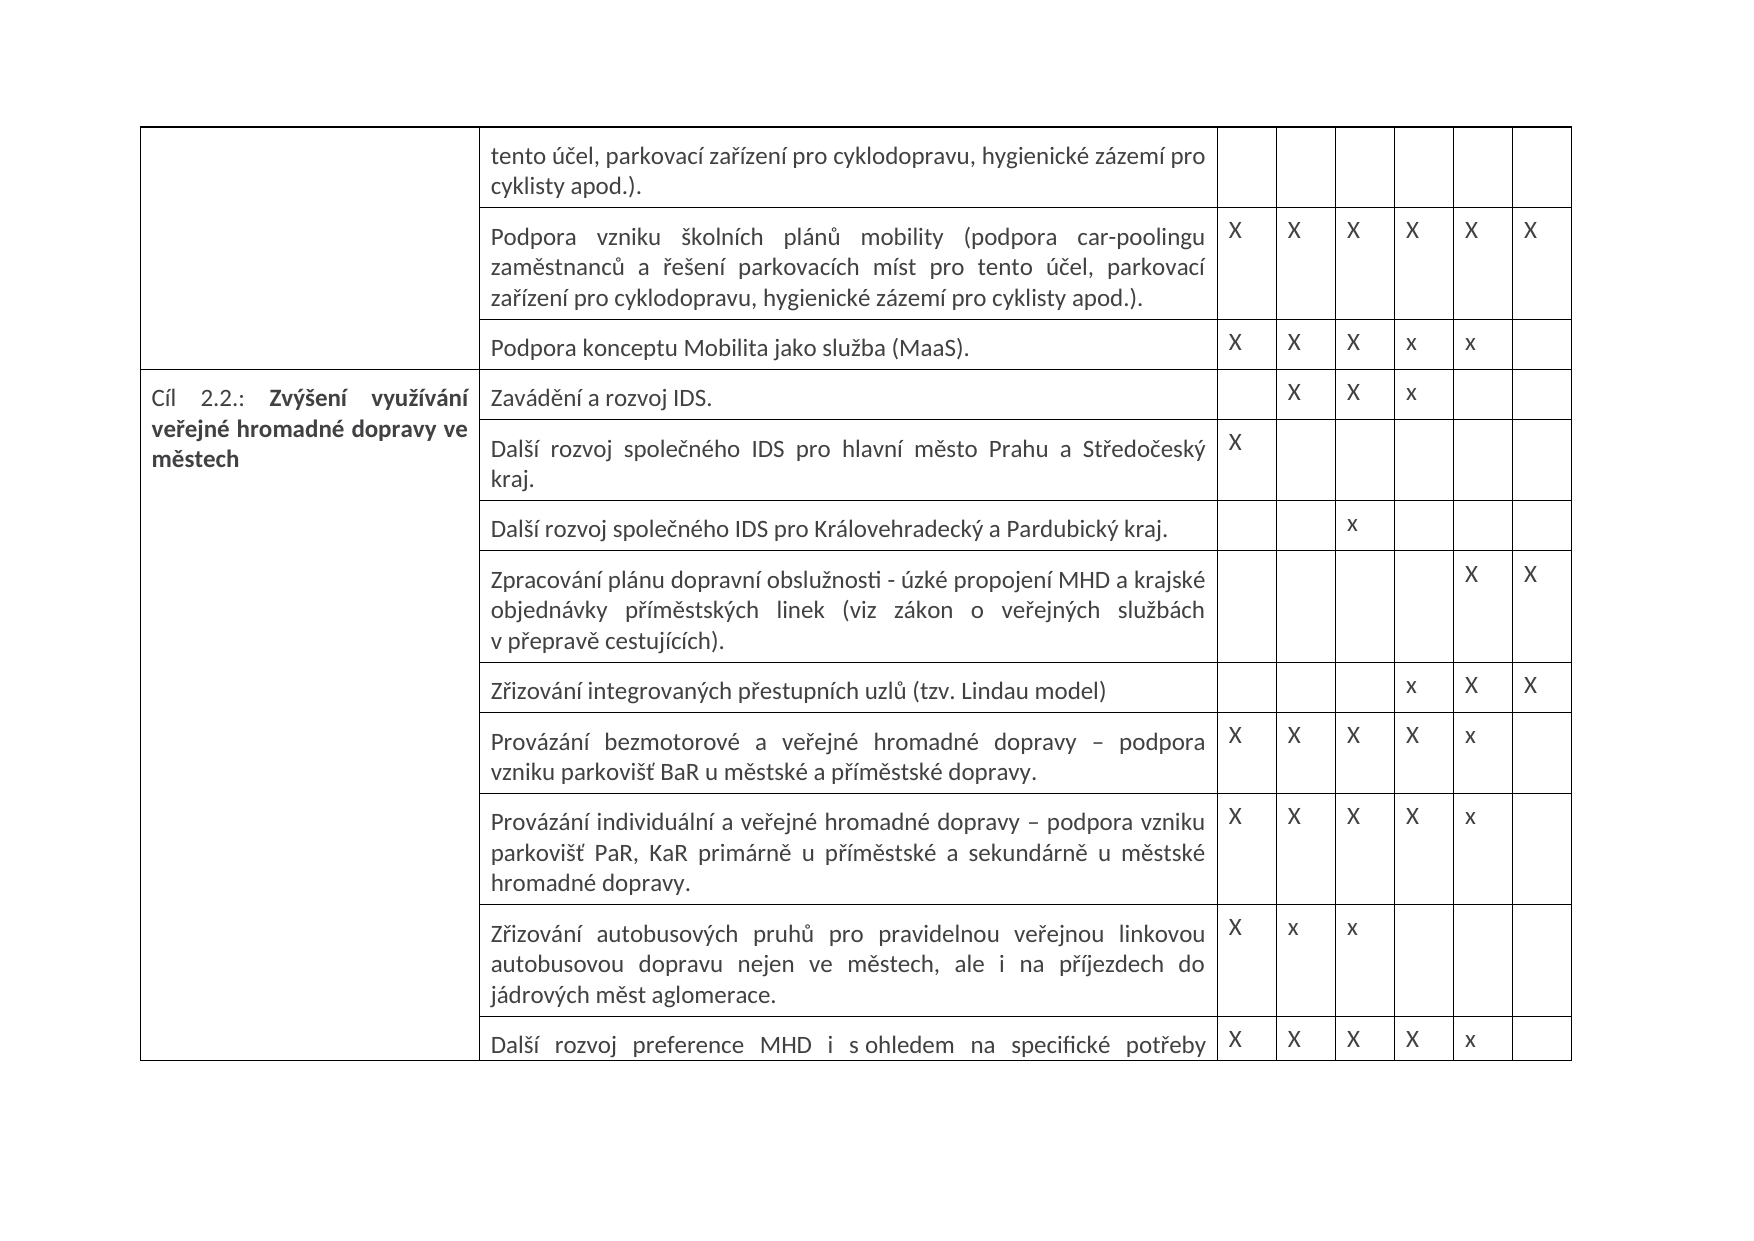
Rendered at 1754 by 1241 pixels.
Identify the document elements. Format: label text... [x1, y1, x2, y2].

table_cell Zpracování plánu dopravní obslužnosti - úzké propojení MHD a krajské objednávky příměstských linek (viz zákon o veřejných službách v přepravě cestujících). [480, 551, 1217, 662]
table_cell X [1336, 128, 1394, 207]
table_cell x [1395, 320, 1453, 369]
table_cell X [1277, 794, 1335, 904]
table_cell X [1218, 1017, 1276, 1060]
table_cell X [1218, 905, 1276, 1016]
table_cell X [1277, 128, 1335, 207]
table_cell [1277, 501, 1335, 550]
table_cell X [1277, 1017, 1335, 1060]
table_cell X [1277, 208, 1335, 319]
table_cell X [1336, 370, 1394, 419]
table_cell x [1454, 320, 1512, 369]
table_cell x [1395, 370, 1453, 419]
table_cell [1513, 420, 1571, 500]
table_cell Další rozvoj společného IDS pro Královehradecký a Pardubický kraj. [480, 501, 1217, 550]
table_cell Zřizování integrovaných přestupních uzlů (tzv. Lindau model) [480, 663, 1217, 712]
table_cell X [1395, 208, 1453, 319]
table_cell [1218, 501, 1276, 550]
table_cell X [1218, 320, 1276, 369]
table_cell [1218, 551, 1276, 662]
table_cell X [1395, 794, 1453, 904]
table_cell Zřizování autobusových pruhů pro pravidelnou veřejnou linkovou autobusovou dopravu nejen ve městech, ale i na příjezdech do jádrových měst aglomerace. [480, 905, 1217, 1016]
table_cell X [1218, 128, 1276, 207]
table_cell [480, 1017, 1217, 1060]
table_cell x [1395, 663, 1453, 712]
table_cell [1513, 794, 1571, 904]
table_cell X [1277, 370, 1335, 419]
table_cell Cíl 2.2.: Zvýšení využívání veřejné hromadné dopravy ve městech [141, 370, 479, 1060]
table_cell X [1336, 1017, 1394, 1060]
table_cell [1513, 370, 1571, 419]
table_cell [1454, 370, 1512, 419]
table_cell Zavádění a rozvoj IDS. [480, 370, 1217, 419]
table_cell X [1218, 713, 1276, 793]
table_cell [1218, 663, 1276, 712]
table_cell X [1395, 1017, 1453, 1060]
table_cell [1454, 420, 1512, 500]
table_cell X [1454, 663, 1512, 712]
table_cell X [1513, 208, 1571, 319]
table_cell X [1395, 128, 1453, 207]
table_cell Podpora konceptu Mobilita jako služba (MaaS). [480, 320, 1217, 369]
table_cell [1395, 551, 1453, 662]
table_cell X [1513, 663, 1571, 712]
table_cell X [1336, 208, 1394, 319]
table_cell X [1454, 208, 1512, 319]
table_cell X [1218, 208, 1276, 319]
table_cell X [1336, 794, 1394, 904]
table_cell x [1336, 501, 1394, 550]
table_cell [1277, 663, 1335, 712]
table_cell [480, 128, 1217, 207]
table_cell [1277, 551, 1335, 662]
table_cell Další rozvoj společného IDS pro hlavní město Prahu a Středočeský kraj. [480, 420, 1217, 500]
table_cell [1395, 501, 1453, 550]
table_cell X [1277, 320, 1335, 369]
table_cell [1395, 905, 1453, 1016]
table_cell [1513, 1017, 1571, 1060]
table_cell [1218, 370, 1276, 419]
table_cell X [1454, 128, 1512, 207]
table_cell X [1513, 551, 1571, 662]
table_cell Provázání individuální a veřejné hromadné dopravy – podpora vzniku parkovišť PaR, KaR primárně u příměstské a sekundárně u městské hromadné dopravy. [480, 794, 1217, 904]
table_cell X [1277, 713, 1335, 793]
table_cell X [1336, 713, 1394, 793]
table_cell [1336, 551, 1394, 662]
table_cell X [1218, 420, 1276, 500]
table_cell X [1395, 713, 1453, 793]
table_cell [1454, 905, 1512, 1016]
table_cell [1513, 905, 1571, 1016]
table_cell X [1218, 794, 1276, 904]
table_cell X [1454, 551, 1512, 662]
table_cell [1336, 420, 1394, 500]
table_cell x [1513, 128, 1571, 207]
table_cell Provázání bezmotorové a veřejné hromadné dopravy – podpora vzniku parkovišť BaR u městské a příměstské dopravy. [480, 713, 1217, 793]
table_cell x [1454, 794, 1512, 904]
table_cell Podpora vzniku školních plánů mobility (podpora car-poolingu zaměstnanců a řešení parkovacích míst pro tento účel, parkovací zařízení pro cyklodopravu, hygienické zázemí pro cyklisty apod.). [480, 208, 1217, 319]
table_cell [1513, 501, 1571, 550]
table_cell x [1336, 905, 1394, 1016]
table_cell [1454, 501, 1512, 550]
table_cell X [1336, 320, 1394, 369]
table_cell [1277, 420, 1335, 500]
table_cell x [1277, 905, 1335, 1016]
table_cell [1513, 320, 1571, 369]
table_cell [1336, 663, 1394, 712]
table_cell x [1454, 1017, 1512, 1060]
table_cell [1395, 420, 1453, 500]
table_cell [1513, 713, 1571, 793]
table_cell x [1454, 713, 1512, 793]
